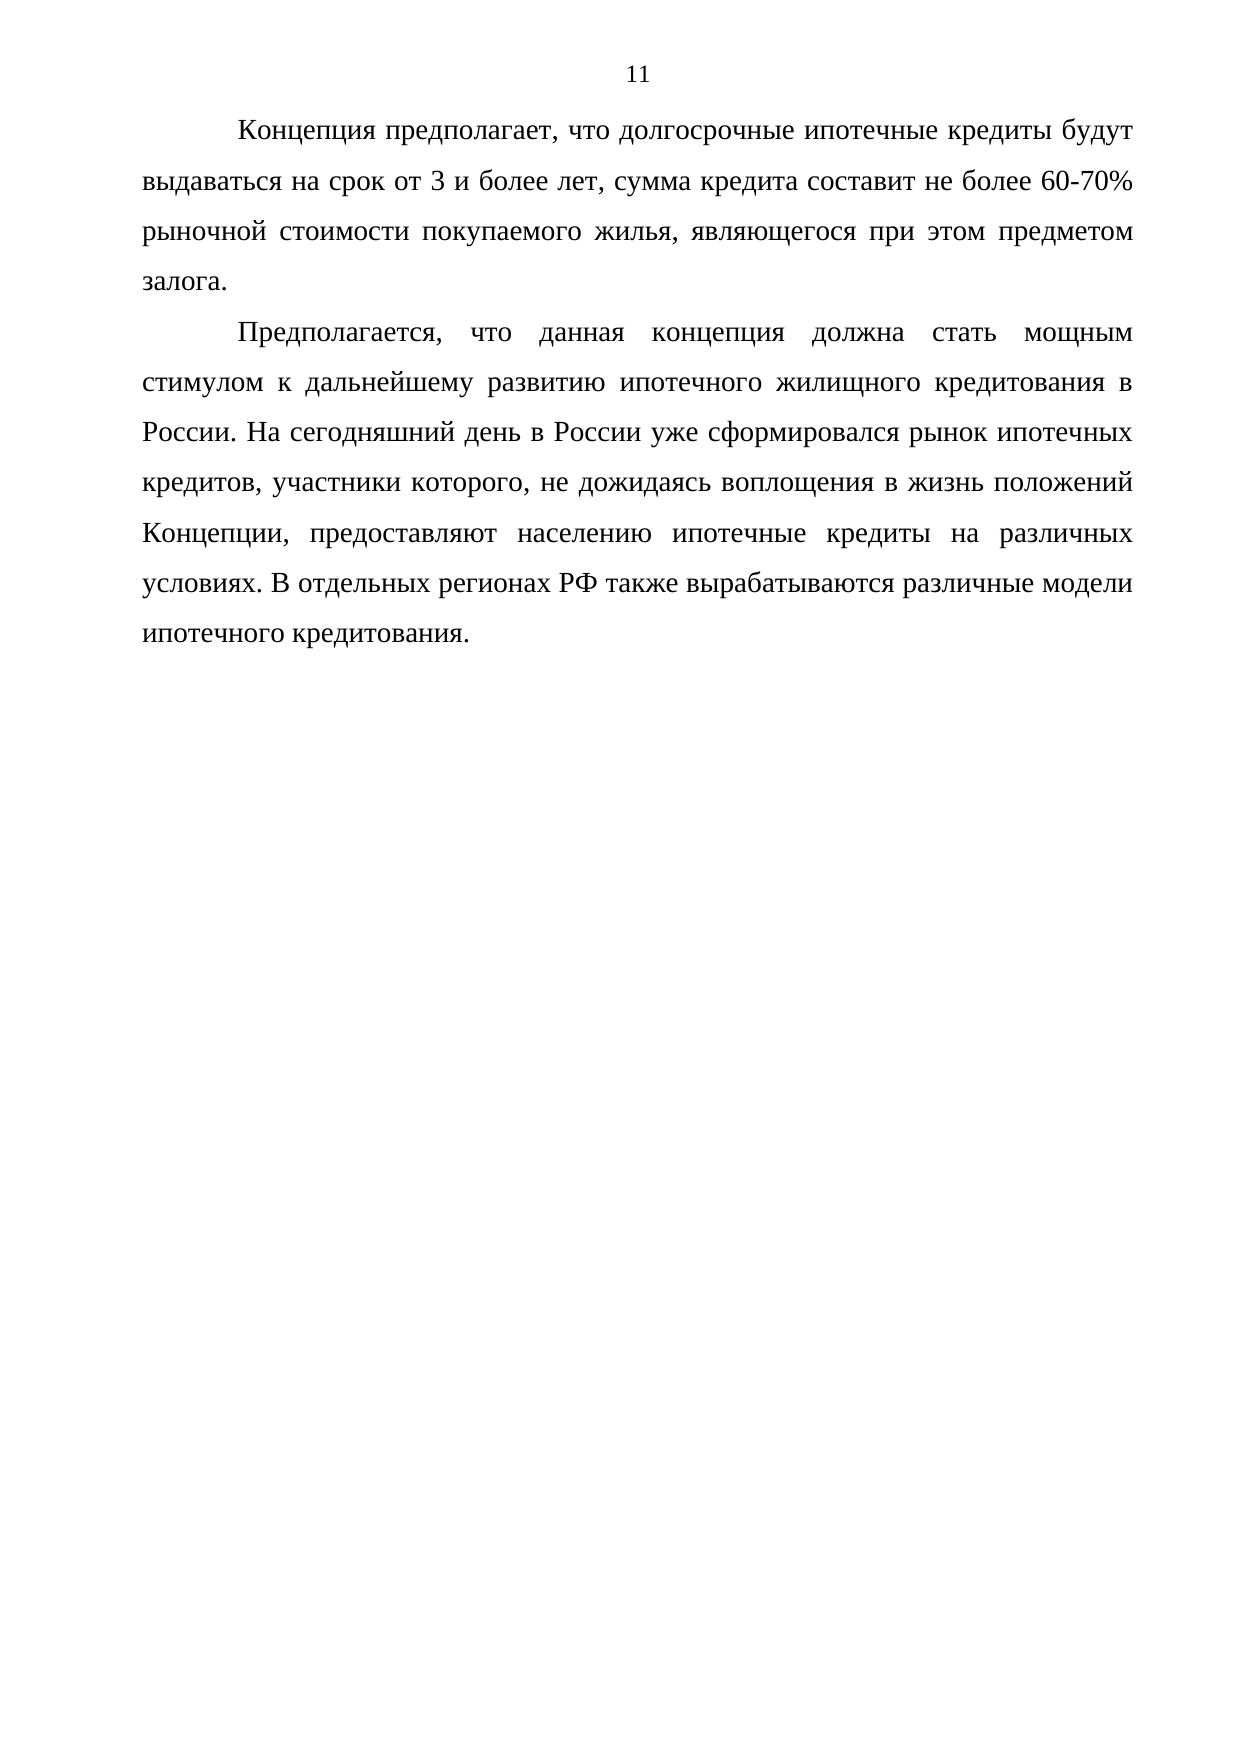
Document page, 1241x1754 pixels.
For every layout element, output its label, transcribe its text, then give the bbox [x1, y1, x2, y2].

text Концепция предполагает, что долгосрочные ипотечные кредиты будут выдаваться на срок от 3 и более лет, сумма кредита составит не более 60-70% рыночной стоимости покупаемого жилья, являющегося при этом предметом залога. [142, 112, 1134, 297]
text Предполагается, что данная концепция должна стать мощным стимулом к дальнейшему развитию ипотечного жилищного кредитования в России. На сегодняшний день в России уже сформировался рынок ипотечных кредитов, участники которого, не дожидаясь воплощения в жизнь положений Концепции, предоставляют населению ипотечные кредиты на различных условиях. В отдельных регионах РФ также вырабатываются различные модели ипотечного кредитования. [142, 314, 1134, 649]
